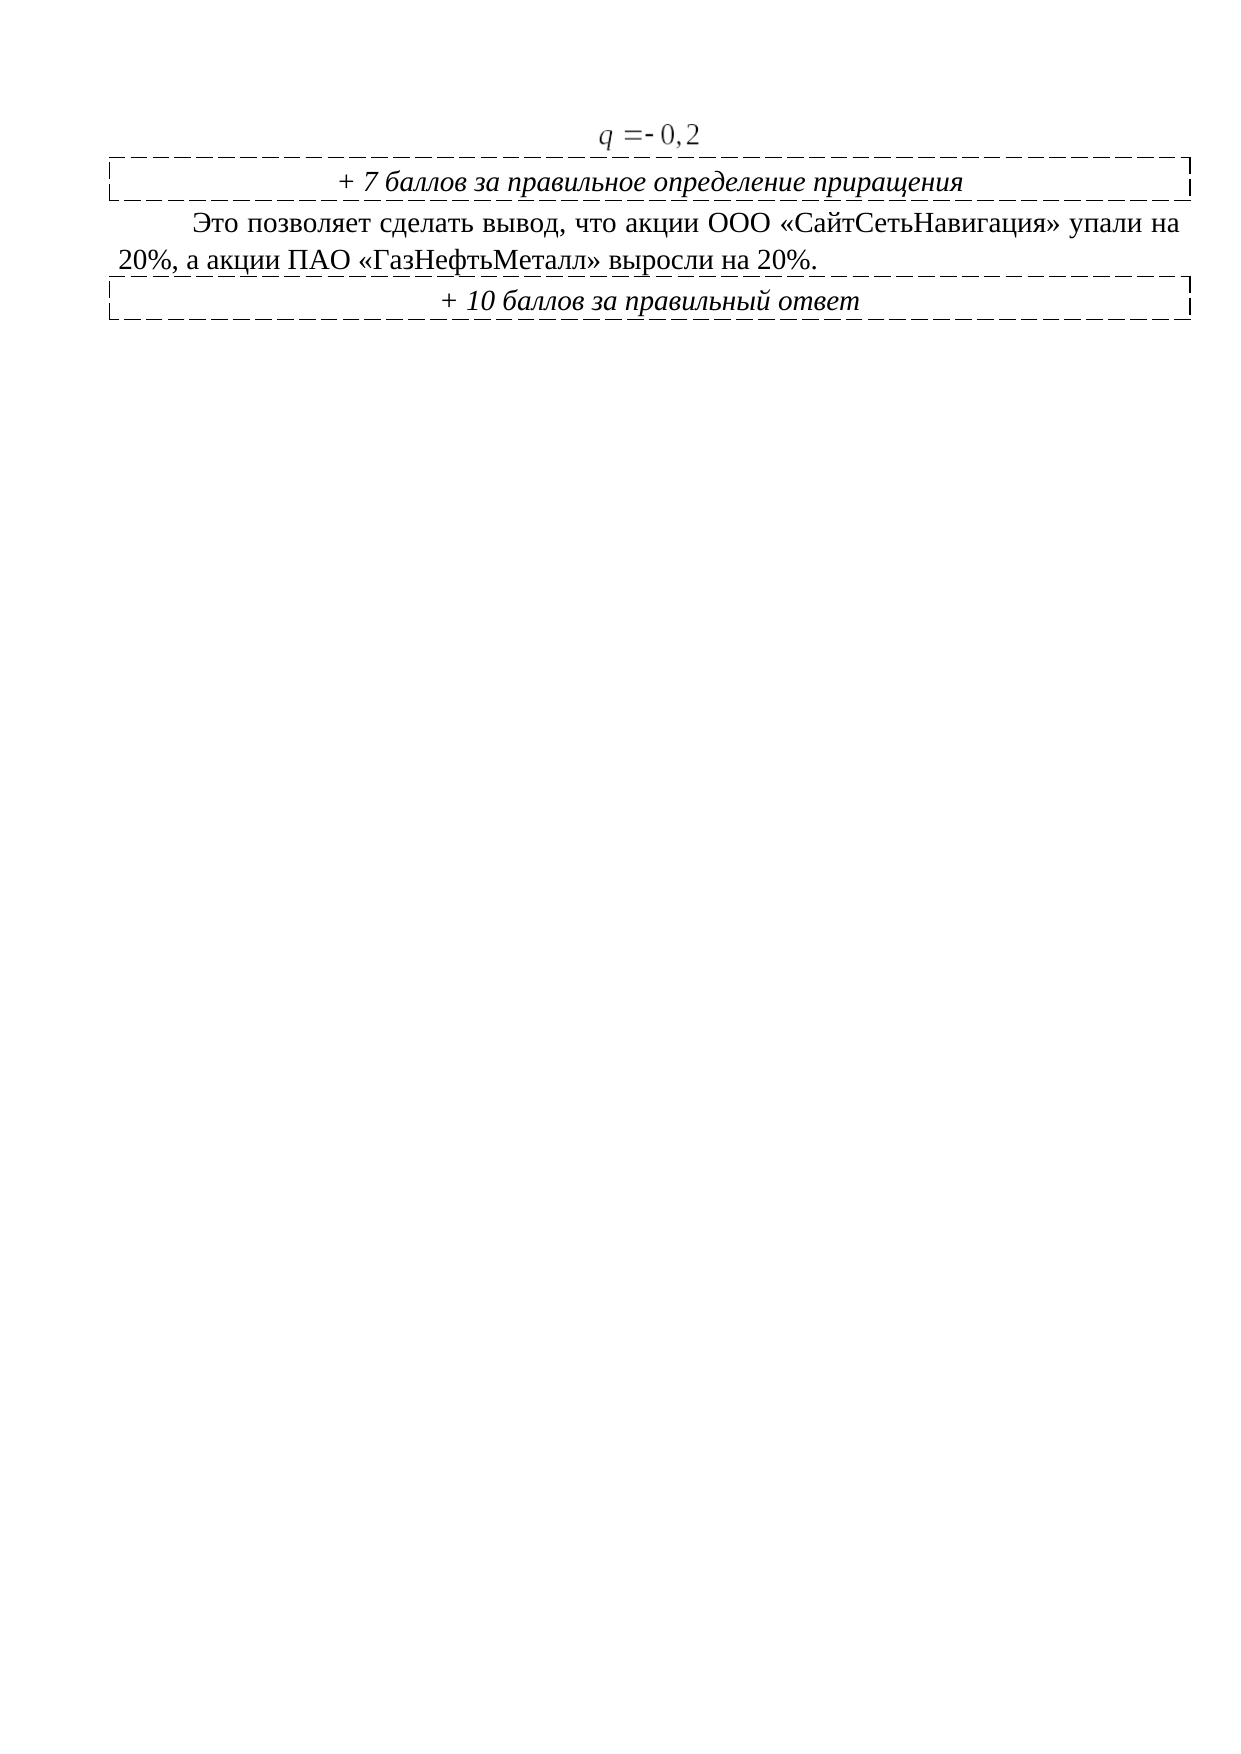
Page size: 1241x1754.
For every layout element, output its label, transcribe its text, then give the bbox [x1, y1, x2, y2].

text + 10 баллов за правильный ответ [109, 276, 1191, 320]
text + 7 баллов за правильное определение приращения [109, 157, 1191, 201]
text Это позволяет сделать вывод, что акции ООО «СайтСетьНавигация» упали на 20%, а акции ПАО «ГазНефтьМеталл» выросли на 20%. [118, 201, 1181, 276]
